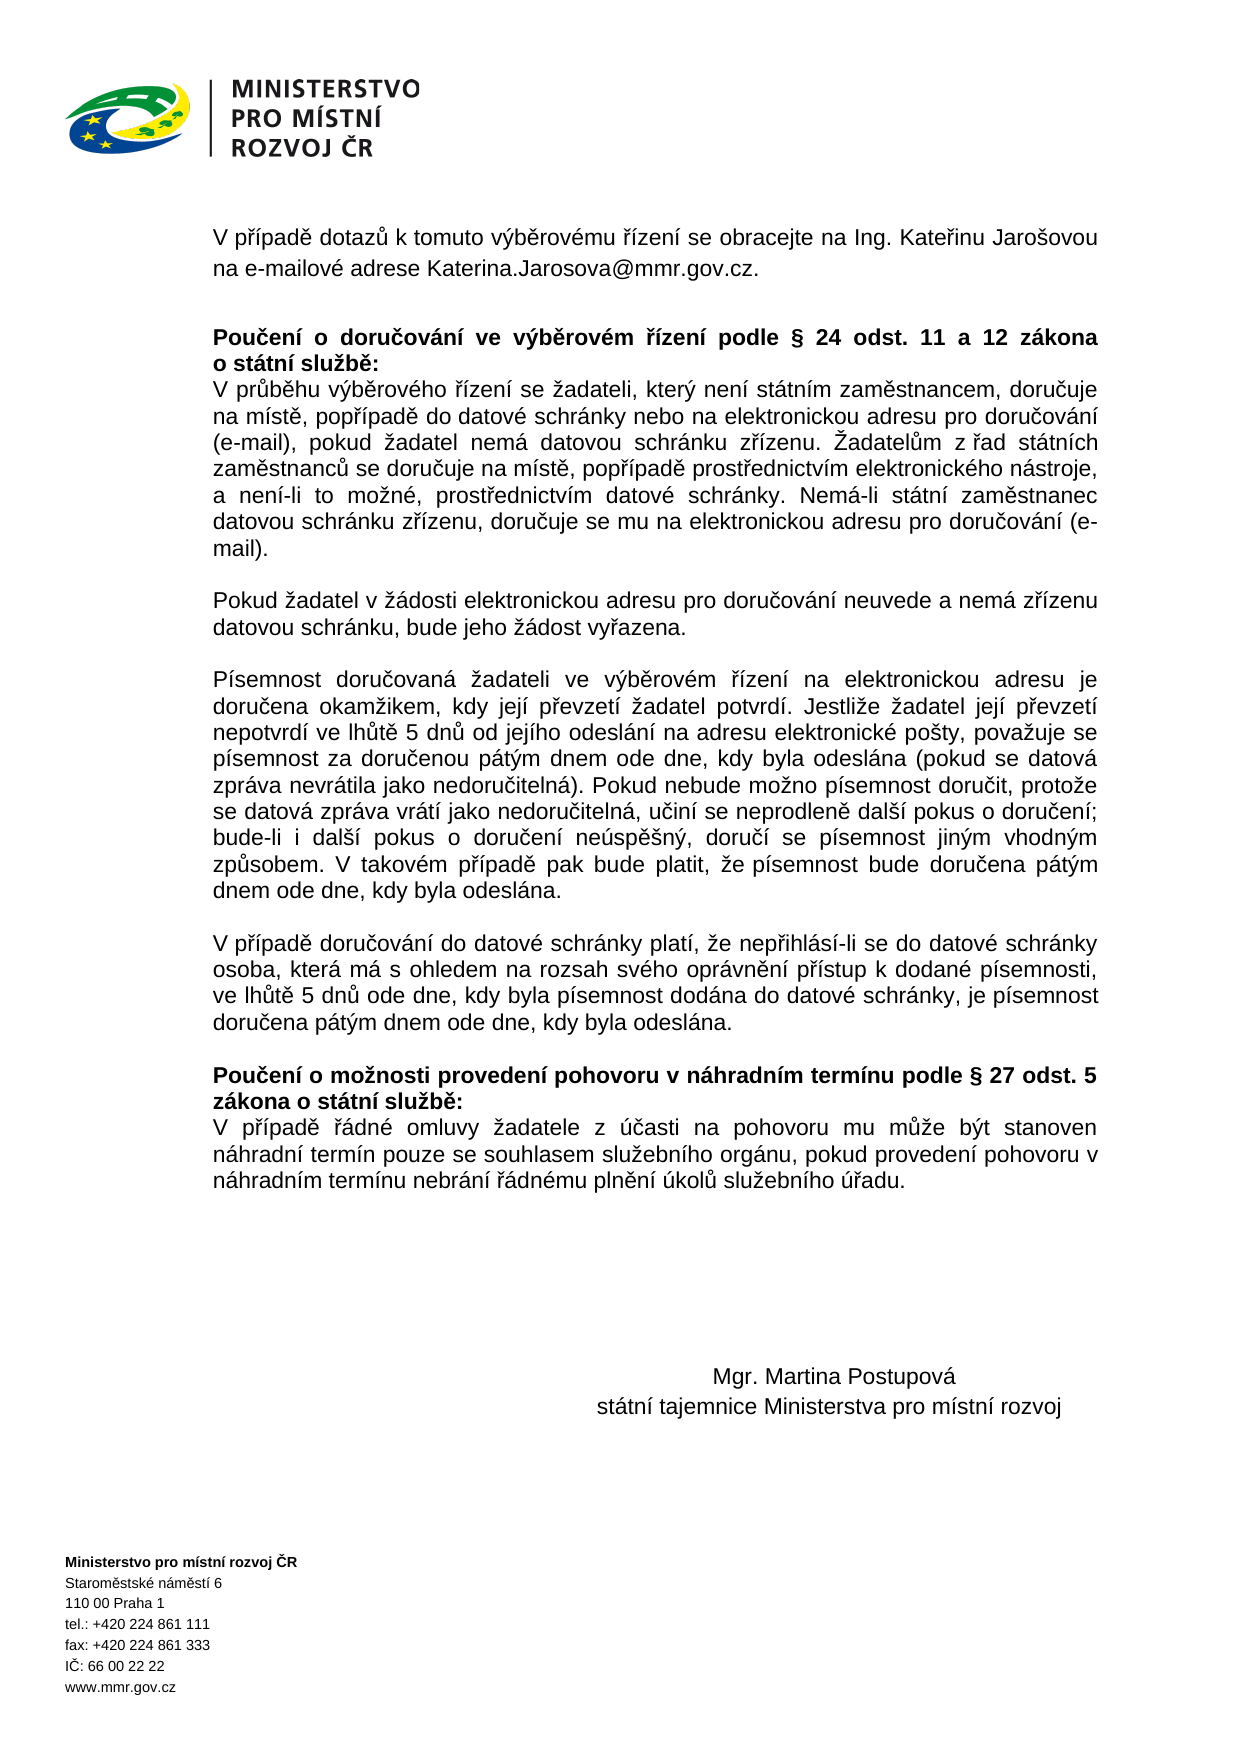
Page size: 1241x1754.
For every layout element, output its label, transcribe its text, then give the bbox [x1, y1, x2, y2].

text Mgr. Martina Postupová [581, 1363, 1098, 1389]
text V případě dotazů k tomuto výběrovému řízení se obracejte na Ing. Kateřinu Jarošovou na e-mailové adrese Katerina.Jarosova@mmr.gov.cz. [213, 224, 1098, 281]
list V případě doručování do datové schránky platí, že nepřihlásí-li se do datové schránky osoba, která má s ohledem na rozsah svého oprávnění přístup k dodané písemnosti, ve lhůtě 5 dnů ode dne, kdy byla písemnost dodána do datové schránky, je písemnost doručena pátým dnem ode dne, kdy byla odeslána. [213, 930, 1098, 1035]
list V průběhu výběrového řízení se žadateli, který není státním zaměstnancem, doručuje na místě, popřípadě do datové schránky nebo na elektronickou adresu pro doručování (e-mail), pokud žadatel nemá datovou schránku zřízenu. Žadatelům z řad státních zaměstnanců se doručuje na místě, popřípadě prostřednictvím elektronického nástroje, a není-li to možné, prostřednictvím datové schránky. Nemá-li státní zaměstnanec datovou schránku zřízenu, doručuje se mu na elektronickou adresu pro doručování (e-mail). [213, 376, 1098, 561]
list Písemnost doručovaná žadateli ve výběrovém řízení na elektronickou adresu je doručena okamžikem, kdy její převzetí žadatel potvrdí. Jestliže žadatel její převzetí nepotvrdí ve lhůtě 5 dnů od jejího odeslání na adresu elektronické pošty, považuje se písemnost za doručenou pátým dnem ode dne, kdy byla odeslána (pokud se datová zpráva nevrátila jako nedoručitelná). Pokud nebude možno písemnost doručit, protože se datová zpráva vrátí jako nedoručitelná, učiní se neprodleně další pokus o doručení; bude-li i další pokus o doručení neúspěšný, doručí se písemnost jiným vhodným způsobem. V takovém případě pak bude platit, že písemnost bude doručena pátým dnem ode dne, kdy byla odeslána. [213, 666, 1098, 903]
text státní tajemnice Ministerstva pro místní rozvoj [508, 1393, 1098, 1419]
list Pokud žadatel v žádosti elektronickou adresu pro doručování neuvede a nemá zřízenu datovou schránku, bude jeho žádost vyřazena. [213, 587, 1098, 640]
text V případě řádné omluvy žadatele z účasti na pohovoru mu může být stanoven náhradní termín pouze se souhlasem služebního orgánu, pokud provedení pohovoru v náhradním termínu nebrání řádnému plnění úkolů služebního úřadu. [213, 1114, 1098, 1193]
picture [65, 79, 420, 157]
text Poučení o doručování ve výběrovém řízení podle § 24 odst. 11 a 12 zákona o státní službě: [213, 324, 1098, 376]
text Poučení o možnosti provedení pohovoru v náhradním termínu podle § 27 odst. 5 zákona o státní službě: [213, 1062, 1098, 1114]
